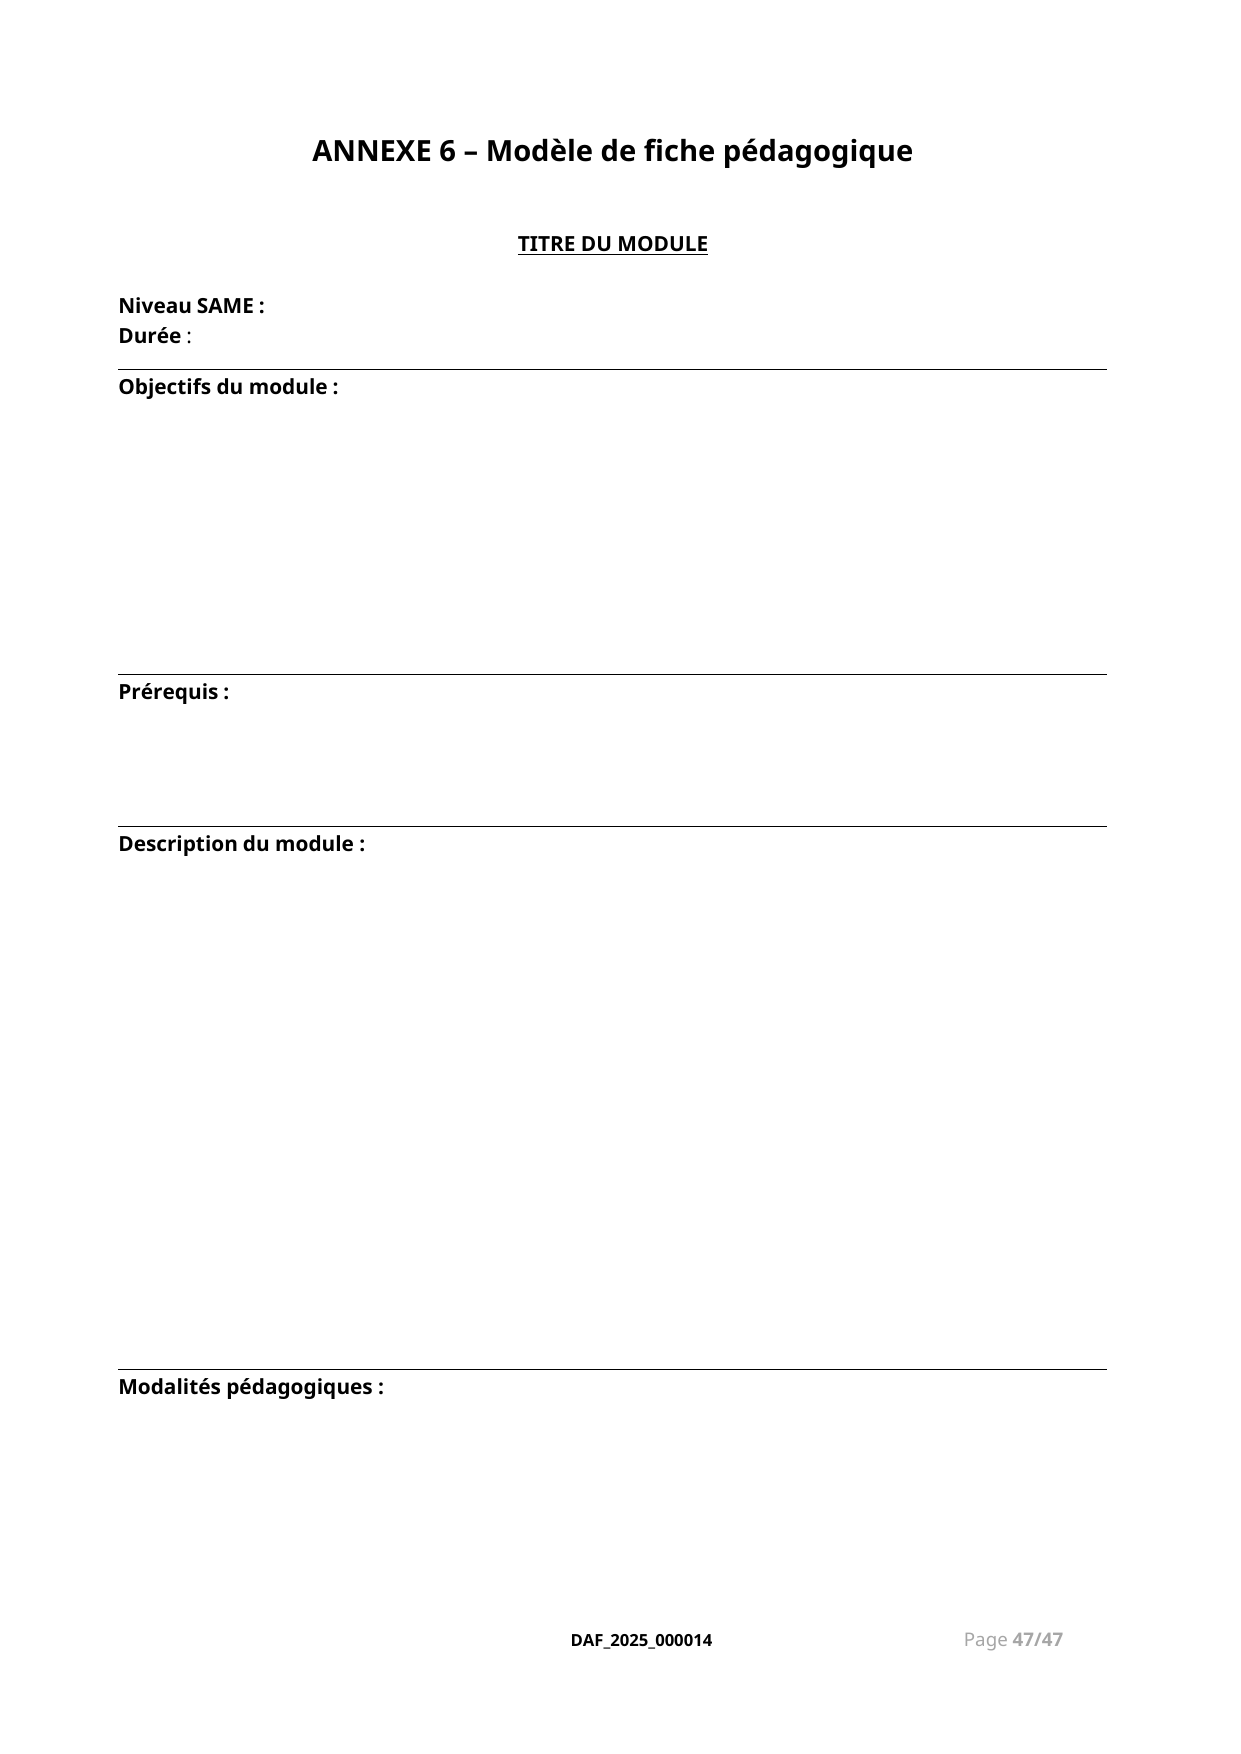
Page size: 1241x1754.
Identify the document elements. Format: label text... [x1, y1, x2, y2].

text Objectifs du module : [118, 370, 1107, 400]
text ANNEXE 6 – Modèle de fiche pédagogique [118, 131, 1107, 170]
text Description du module : [118, 827, 1107, 857]
text TITRE DU MODULE [118, 229, 1107, 258]
text Durée : [118, 321, 1107, 350]
text Modalités pédagogiques : [118, 1370, 1107, 1401]
text Niveau SAME : [118, 291, 1107, 319]
text Prérequis : [118, 675, 1107, 705]
